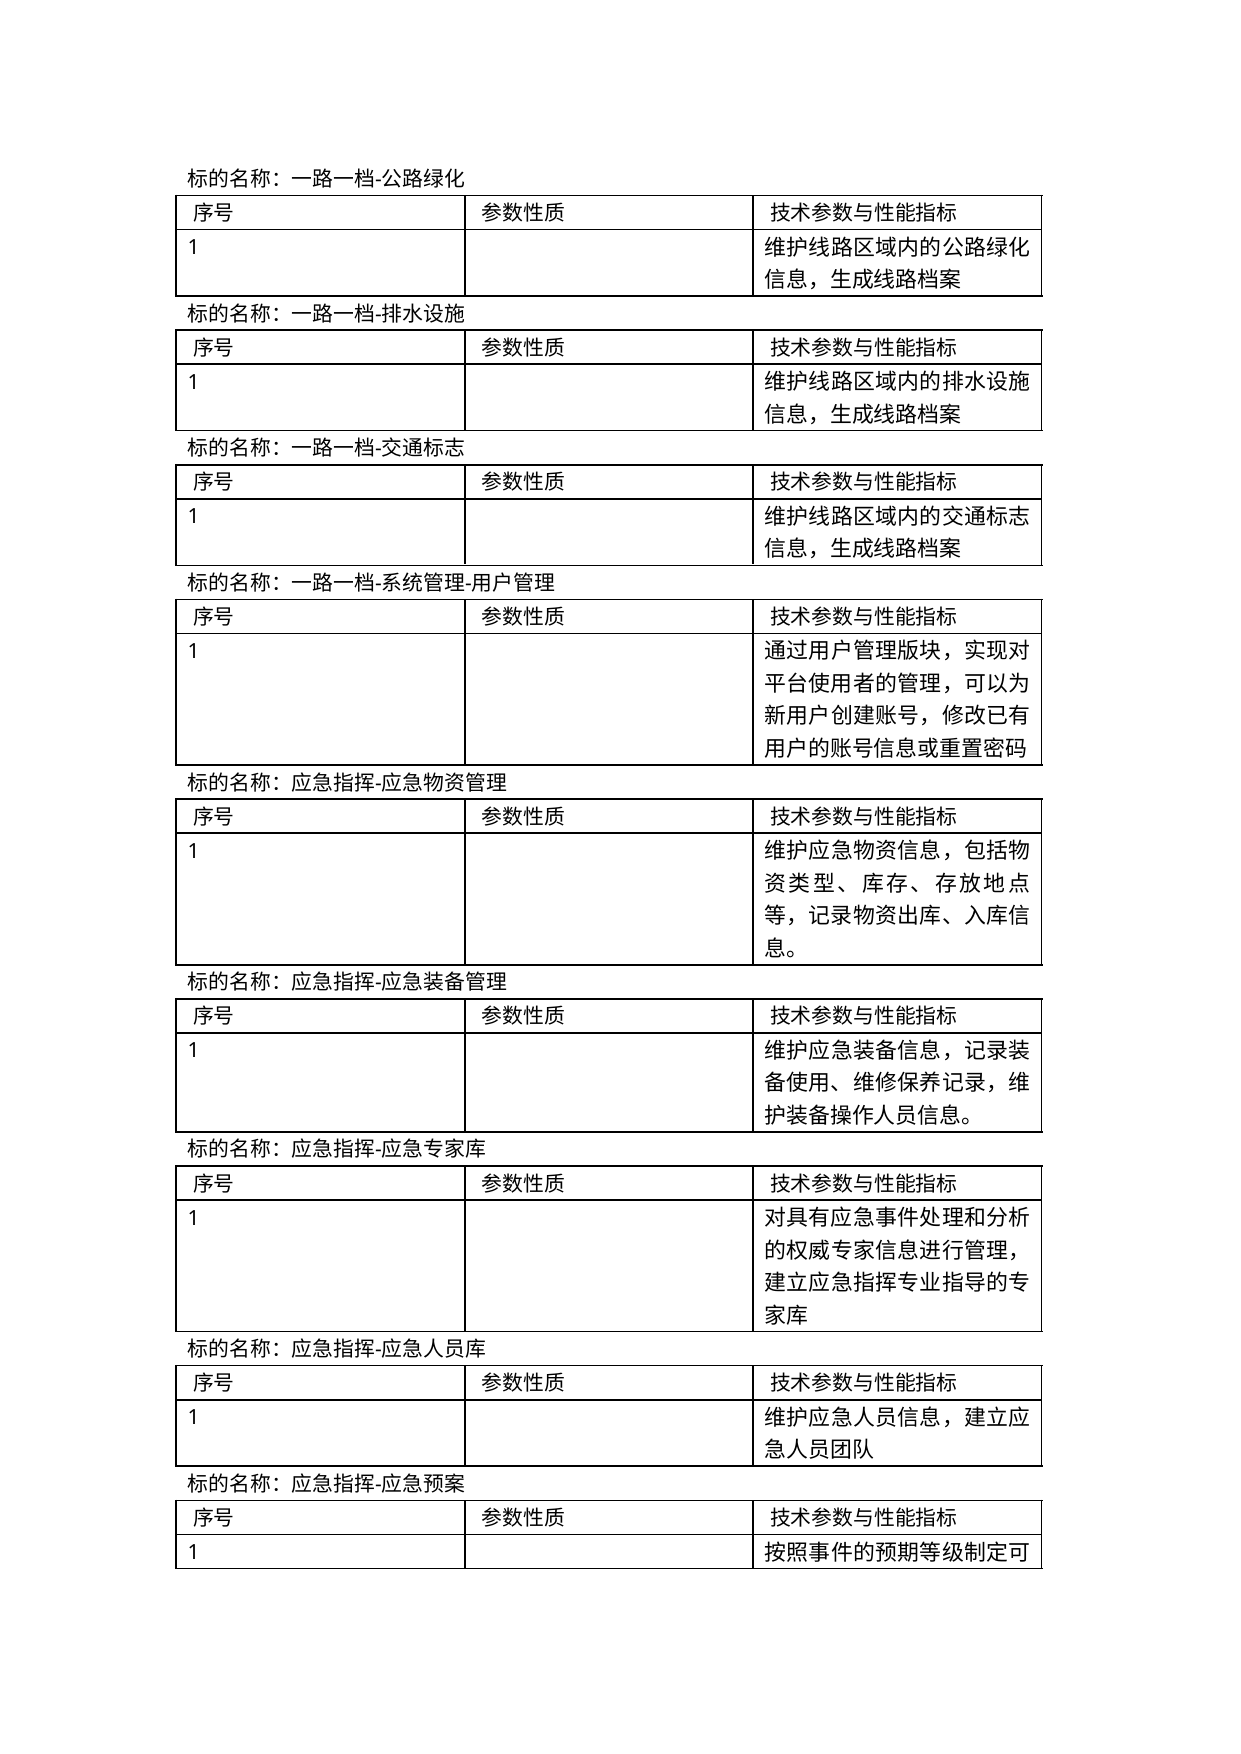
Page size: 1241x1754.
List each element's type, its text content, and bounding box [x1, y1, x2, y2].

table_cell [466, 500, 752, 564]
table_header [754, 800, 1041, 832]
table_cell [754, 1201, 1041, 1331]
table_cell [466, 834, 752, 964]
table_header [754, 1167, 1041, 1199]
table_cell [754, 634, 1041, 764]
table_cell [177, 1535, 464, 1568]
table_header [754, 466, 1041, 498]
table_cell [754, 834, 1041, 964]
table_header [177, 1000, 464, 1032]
text 标的名称：一路一档-公路绿化 [187, 162, 1053, 194]
text 标的名称：应急指挥-应急人员库 [187, 1332, 1053, 1365]
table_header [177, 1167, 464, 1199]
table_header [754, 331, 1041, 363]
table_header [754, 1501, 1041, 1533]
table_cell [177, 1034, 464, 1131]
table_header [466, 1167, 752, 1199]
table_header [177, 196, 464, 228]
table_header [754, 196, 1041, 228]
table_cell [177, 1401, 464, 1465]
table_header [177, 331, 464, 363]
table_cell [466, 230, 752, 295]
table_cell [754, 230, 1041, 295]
text 标的名称：应急指挥-应急预案 [187, 1467, 1053, 1499]
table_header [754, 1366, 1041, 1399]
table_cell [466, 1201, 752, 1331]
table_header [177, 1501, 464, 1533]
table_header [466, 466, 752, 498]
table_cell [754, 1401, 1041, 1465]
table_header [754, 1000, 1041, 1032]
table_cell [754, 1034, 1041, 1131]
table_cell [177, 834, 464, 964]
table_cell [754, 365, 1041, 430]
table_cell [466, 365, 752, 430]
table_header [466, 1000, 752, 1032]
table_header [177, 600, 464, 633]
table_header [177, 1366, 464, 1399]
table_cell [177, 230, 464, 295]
text 标的名称：一路一档-交通标志 [187, 431, 1053, 464]
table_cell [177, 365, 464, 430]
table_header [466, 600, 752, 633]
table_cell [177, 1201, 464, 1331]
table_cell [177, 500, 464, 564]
text 标的名称：一路一档-排水设施 [187, 297, 1053, 329]
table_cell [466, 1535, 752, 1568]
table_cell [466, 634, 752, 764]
text 标的名称：应急指挥-应急物资管理 [187, 766, 1053, 798]
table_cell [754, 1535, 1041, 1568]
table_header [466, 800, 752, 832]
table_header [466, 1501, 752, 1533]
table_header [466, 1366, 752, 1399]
text 标的名称：应急指挥-应急专家库 [187, 1133, 1053, 1165]
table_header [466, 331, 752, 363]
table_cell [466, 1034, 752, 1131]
text 标的名称：一路一档-系统管理-用户管理 [187, 566, 1053, 598]
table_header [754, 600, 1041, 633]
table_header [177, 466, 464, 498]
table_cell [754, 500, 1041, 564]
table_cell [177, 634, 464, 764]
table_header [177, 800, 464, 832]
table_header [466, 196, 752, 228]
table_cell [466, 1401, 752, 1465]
text 标的名称：应急指挥-应急装备管理 [187, 965, 1053, 998]
